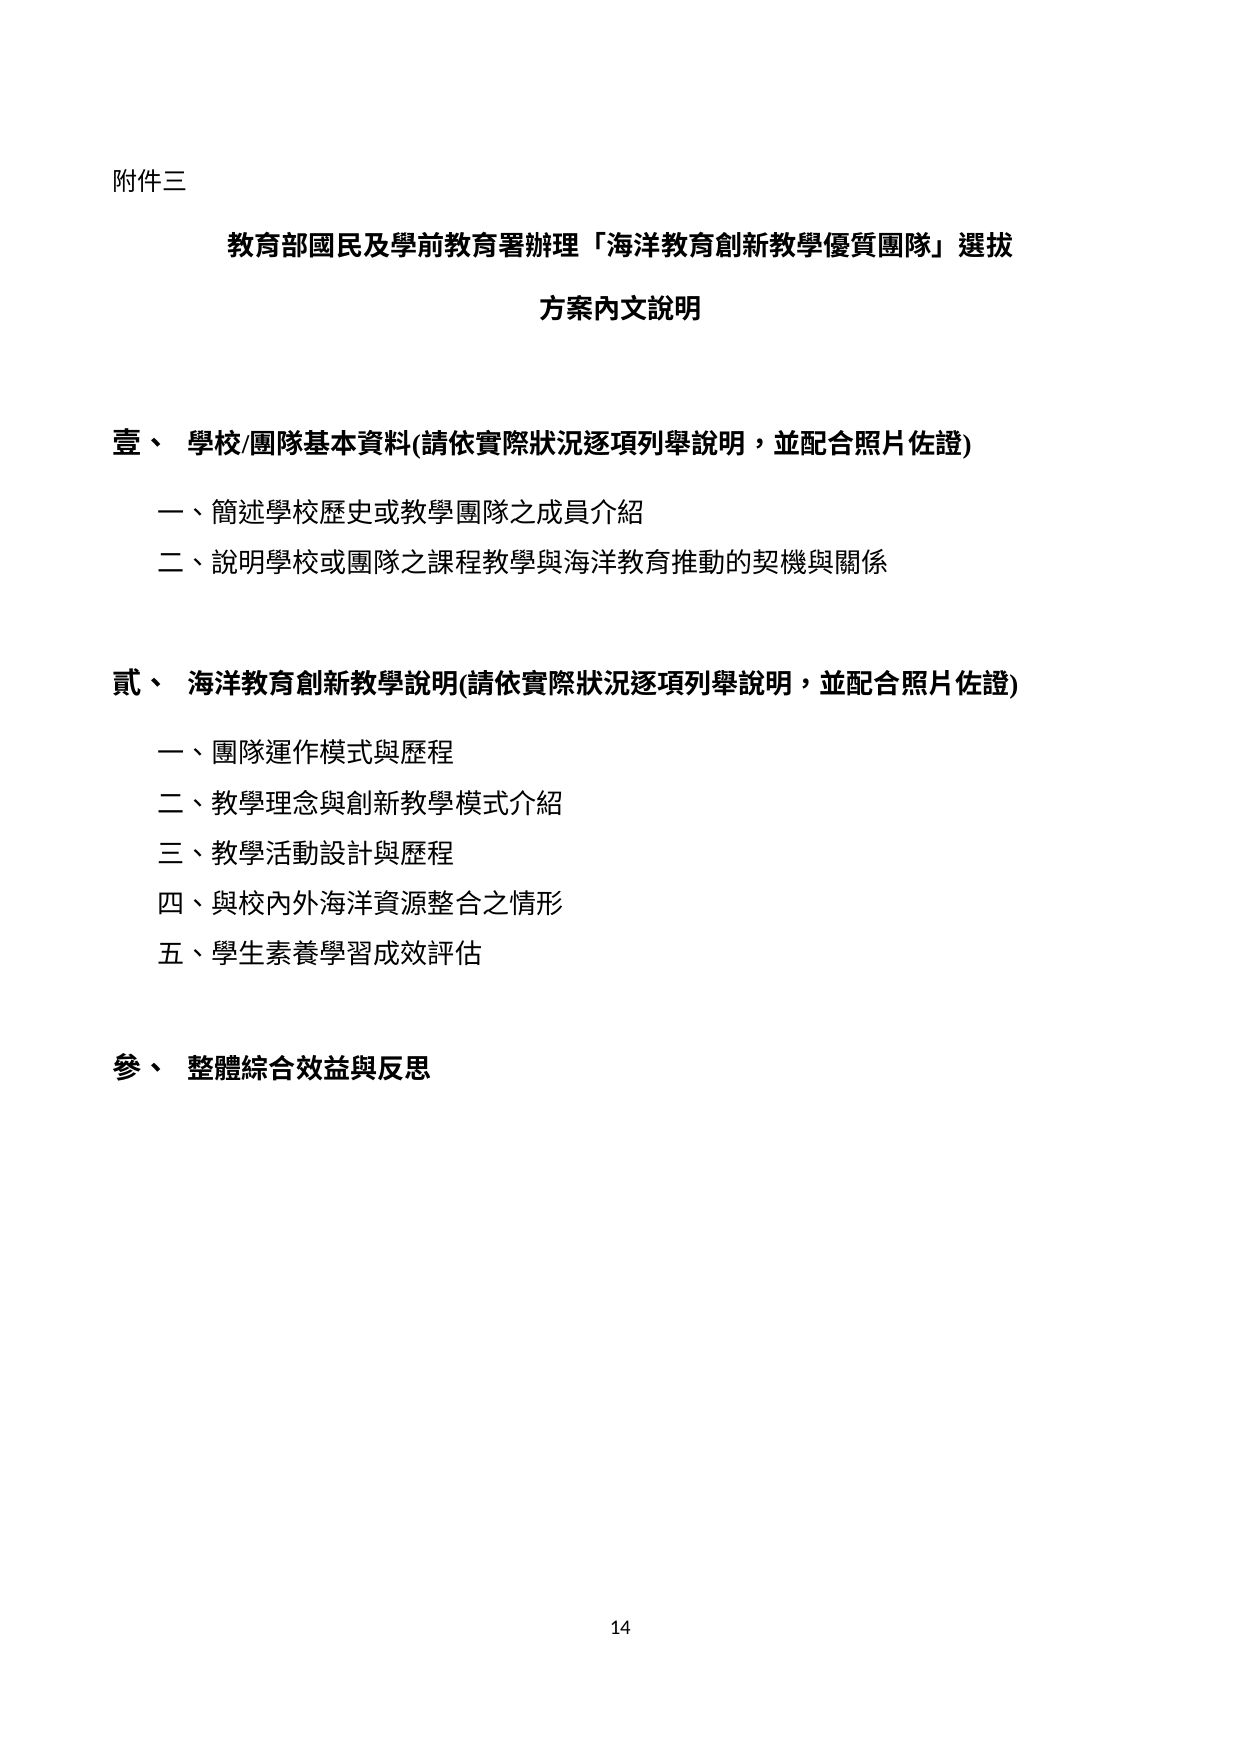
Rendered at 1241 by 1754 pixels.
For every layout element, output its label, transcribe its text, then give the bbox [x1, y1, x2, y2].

text 三、教學活動設計與歷程 [112, 829, 1128, 874]
text 一、團隊運作模式與歷程 [112, 729, 1128, 774]
list 海洋教育創新教學說明(請依實際狀況逐項列舉說明，並配合照片佐證) [112, 659, 1128, 704]
text 二、說明學校或團隊之課程教學與海洋教育推動的契機與關係 [112, 538, 1128, 583]
text 四、與校內外海洋資源整合之情形 [112, 879, 1128, 924]
text 附件三 [112, 157, 1128, 202]
list 學校/團隊基本資料(請依實際狀況逐項列舉說明，並配合照片佐證) [112, 418, 1128, 463]
text 教育部國民及學前教育署辦理「海洋教育創新教學優質團隊」選拔 [112, 221, 1128, 266]
text 方案內文說明 [112, 284, 1128, 329]
text 二、教學理念與創新教學模式介紹 [112, 779, 1128, 824]
text 五、學生素養學習成效評估 [112, 929, 1128, 974]
text 一、簡述學校歷史或教學團隊之成員介紹 [112, 488, 1128, 533]
list 整體綜合效益與反思 [112, 1043, 1128, 1088]
